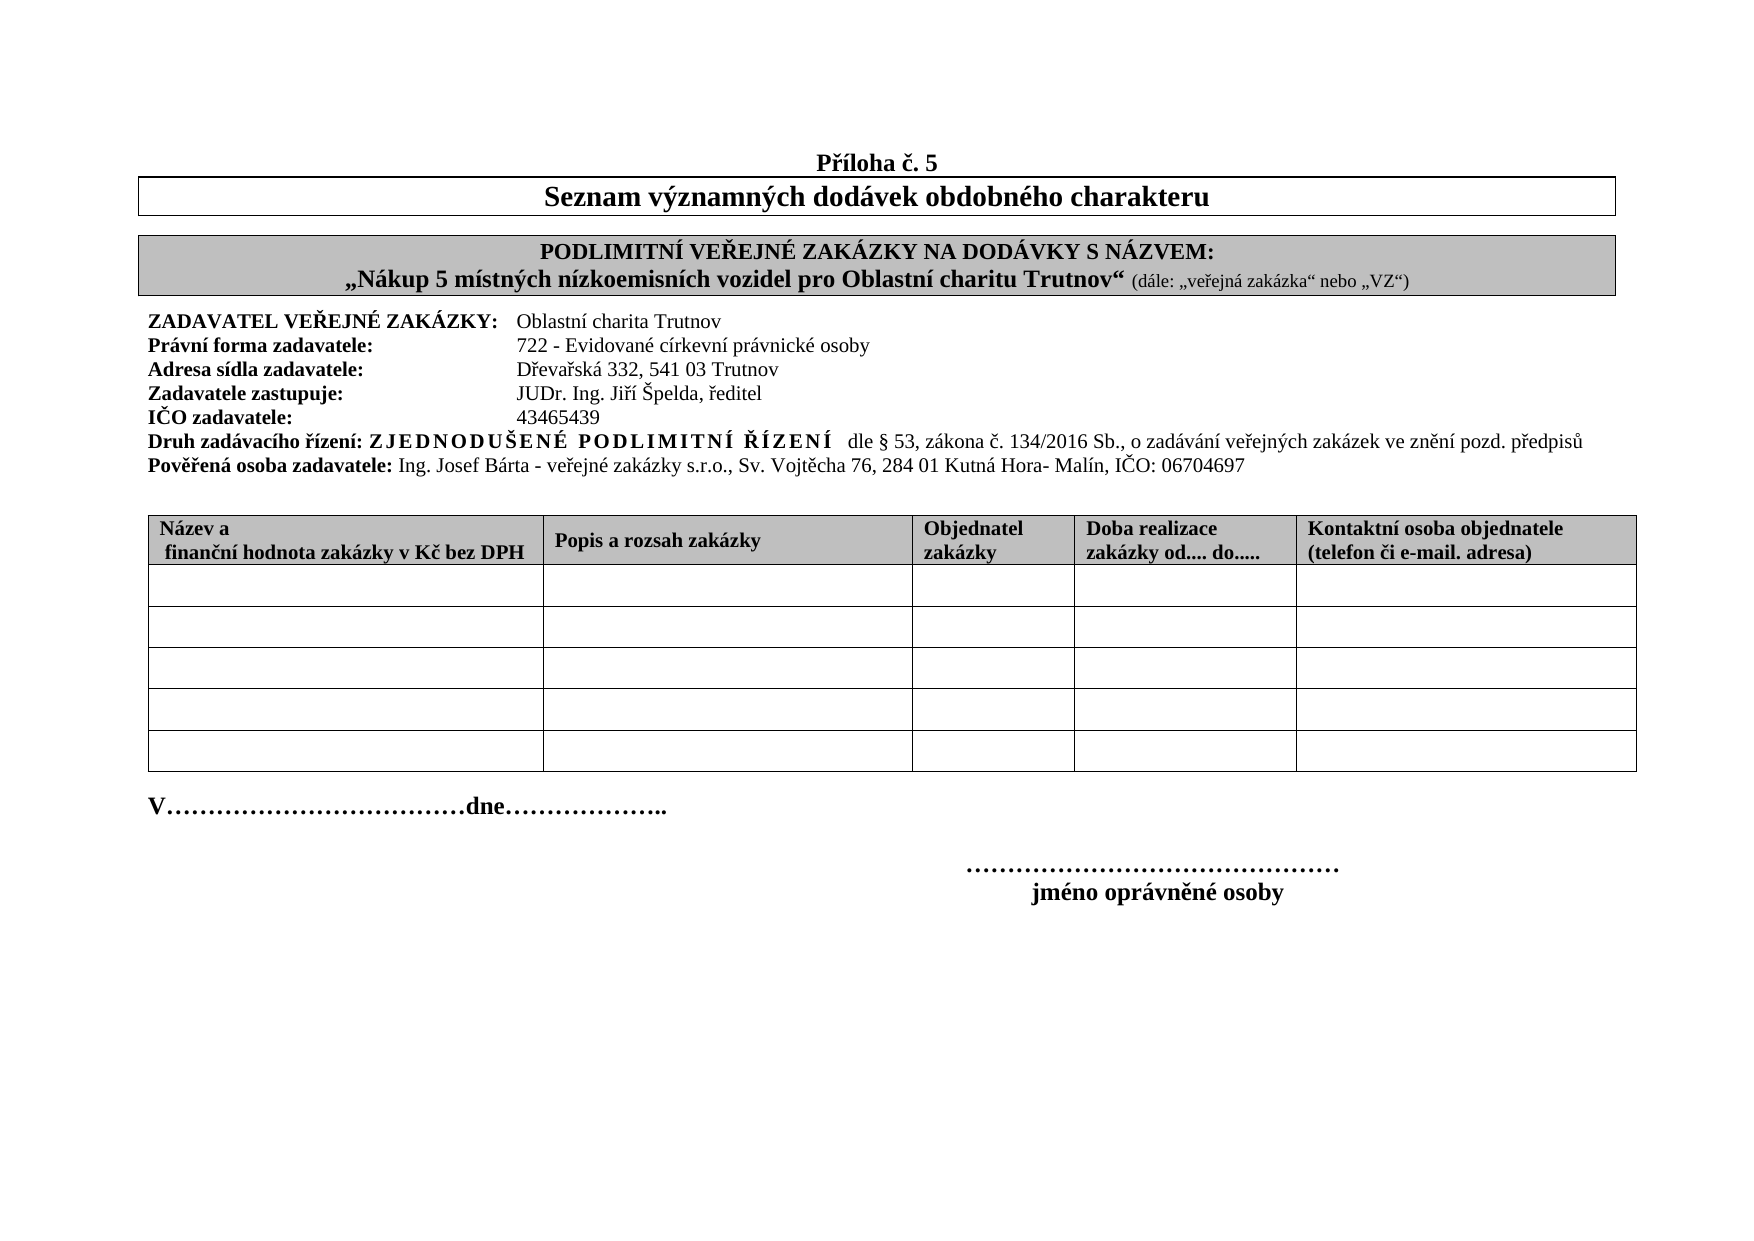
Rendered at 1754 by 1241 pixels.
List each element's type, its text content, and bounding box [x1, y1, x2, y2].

table_cell [913, 607, 1074, 647]
table_header Popis a rozsah zakázky [544, 516, 912, 564]
text PODLIMITNÍ VEŘEJNÉ ZAKÁZKY NA DODÁVKY S NÁZVEM: [139, 236, 1615, 261]
table_header Objednatel zakázky [913, 516, 1074, 564]
table_cell [149, 731, 543, 771]
table_header Doba realizace zakázky od.... do..... [1075, 516, 1296, 564]
text IČO zadavatele: 43465439 [148, 405, 1606, 429]
text ZADAVATEL VEŘEJNÉ ZAKÁZKY: Oblastní charita Trutnov [148, 309, 1606, 333]
table_cell [1075, 607, 1296, 647]
table_cell [913, 565, 1074, 606]
text V………………………………dne……………….. [148, 791, 1606, 820]
table_cell [544, 607, 912, 647]
table_cell [1075, 648, 1296, 688]
table_cell [149, 565, 543, 606]
table_cell [1075, 689, 1296, 729]
text Příloha č. 5 [148, 148, 1606, 176]
text Pověřená osoba zadavatele: Ing. Josef Bárta - veřejné zakázky s.r.o., Sv. Vojtěcha 76, 284 01 Kutná Hora- Malín, IČO: 06704697 [148, 453, 1606, 477]
table_cell [1297, 565, 1636, 606]
table_header Název a finanční hodnota zakázky v Kč bez DPH [149, 516, 543, 564]
table_cell [1297, 648, 1636, 688]
table_cell [1297, 607, 1636, 647]
table_header Kontaktní osoba objednatele (telefon či e-mail. adresa) [1297, 516, 1636, 564]
table_cell [149, 648, 543, 688]
table_cell [544, 648, 912, 688]
table_cell [1297, 689, 1636, 729]
text Zadavatele zastupuje: JUDr. Ing. Jiří Špelda, ředitel [148, 381, 1606, 405]
table_cell [149, 607, 543, 647]
text Adresa sídla zadavatele: Dřevařská 332, 541 03 Trutnov [148, 357, 1606, 381]
text Právní forma zadavatele: 722 - Evidované církevní právnické osoby [148, 333, 1606, 357]
table_cell [1297, 731, 1636, 771]
table_cell [544, 689, 912, 729]
table_cell [913, 648, 1074, 688]
text „Nákup 5 místných nízkoemisních vozidel pro Oblastní charitu Trutnov“ (dále: „veřejná zakázka“ nebo „VZ“) [139, 261, 1615, 295]
text Druh zadávacího řízení: ZJEDNODUŠENÉ PODLIMITNÍ ŘÍZENÍ dle § 53, zákona č. 134/2016 Sb., o zadávání veřejných zakázek ve znění pozd. předpisů [148, 429, 1606, 453]
table_cell [544, 565, 912, 606]
table_cell [913, 731, 1074, 771]
text Seznam významných dodávek obdobného charakteru [139, 178, 1615, 215]
text ……………………………………… [148, 849, 1606, 877]
table_cell [544, 731, 912, 771]
table_cell [1075, 565, 1296, 606]
table_cell [1075, 731, 1296, 771]
table_cell [149, 689, 543, 729]
text jméno oprávněné osoby [295, 877, 1606, 906]
table_cell [913, 689, 1074, 729]
